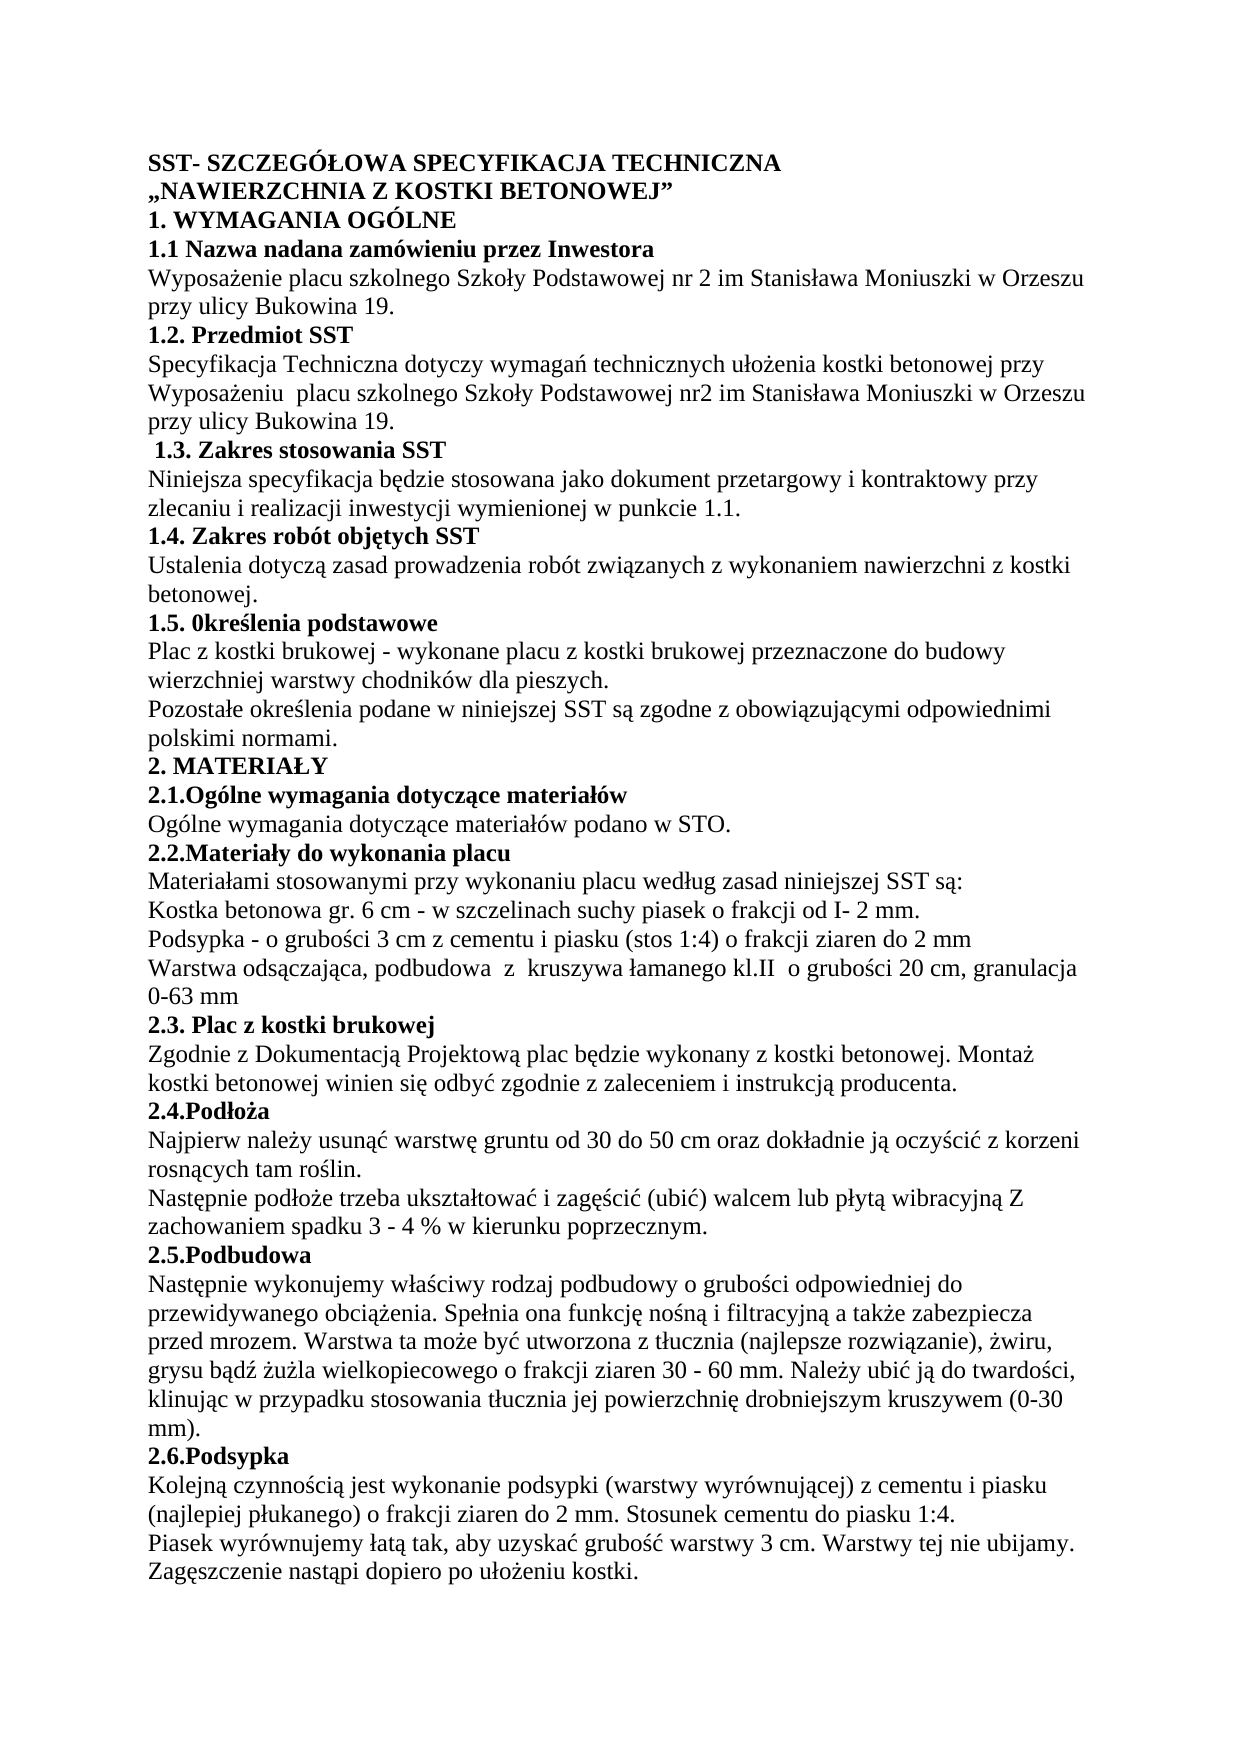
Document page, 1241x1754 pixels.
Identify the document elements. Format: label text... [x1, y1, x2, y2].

text Specyfikacja Techniczna dotyczy wymagań technicznych ułożenia kostki betonowej przy Wyposażeniu placu szkolnego Szkoły Podstawowej nr2 im Stanisława Moniuszki w Orzeszu przy ulicy Bukowina 19. [148, 349, 1093, 435]
text Następnie wykonujemy właściwy rodzaj podbudowy o grubości odpowiedniej do przewidywanego obciążenia. Spełnia ona funkcję nośną i filtracyjną a także zabezpiecza przed mrozem. Warstwa ta może być utworzona z tłucznia (najlepsze rozwiązanie), żwiru, grysu bądź żużla wielkopiecowego o frakcji ziaren 30 - 60 mm. Należy ubić ją do twardości, klinując w przypadku stosowania tłucznia jej powierzchnię drobniejszym kruszywem (0-30 mm). [148, 1269, 1093, 1441]
text rosnących tam roślin. [148, 1154, 1093, 1183]
text Wyposażenie placu szkolnego Szkoły Podstawowej nr 2 im Stanisława Moniuszki w Orzeszu przy ulicy Bukowina 19. [148, 263, 1093, 320]
text 2.6.Podsypka [148, 1441, 1093, 1470]
text Warstwa odsączająca, podbudowa z kruszywa łamanego kl.II o grubości 20 cm, granulacja [148, 953, 1093, 981]
text 0-63 mm [148, 981, 1093, 1010]
text Kolejną czynnością jest wykonanie podsypki (warstwy wyrównującej) z cementu i piasku (najlepiej płukanego) o frakcji ziaren do 2 mm. Stosunek cementu do piasku 1:4. [148, 1470, 1093, 1528]
text 1.4. Zakres robót objętych SST [148, 521, 1093, 550]
text 2. MATERIAŁY [148, 751, 1093, 780]
text 1.1 Nazwa nadana zamówieniu przez Inwestora [148, 234, 1093, 263]
text Następnie podłoże trzeba ukształtować i zagęścić (ubić) walcem lub płytą wibracyjną Z [148, 1183, 1093, 1211]
text 1.3. Zakres stosowania SST [148, 435, 1093, 464]
text Pozostałe określenia podane w niniejszej SST są zgodne z obowiązującymi odpowiednimi polskimi normami. [148, 694, 1093, 751]
text Podsypka - o grubości 3 cm z cementu i piasku (stos 1:4) o frakcji ziaren do 2 mm [148, 924, 1093, 953]
text Najpierw należy usunąć warstwę gruntu od 30 do 50 cm oraz dokładnie ją oczyścić z korzeni [148, 1125, 1093, 1154]
text 1. WYMAGANIA OGÓLNE [148, 205, 1093, 234]
text SST- SZCZEGÓŁOWA SPECYFIKACJA TECHNICZNA [148, 148, 1093, 176]
text 2.5.Podbudowa [148, 1240, 1093, 1269]
text Niniejsza specyfikacja będzie stosowana jako dokument przetargowy i kontraktowy przy zlecaniu i realizacji inwestycji wymienionej w punkcie 1.1. [148, 464, 1093, 521]
text Zgodnie z Dokumentacją Projektową plac będzie wykonany z kostki betonowej. Montaż kostki betonowej winien się odbyć zgodnie z zaleceniem i instrukcją producenta. [148, 1039, 1093, 1096]
text wierzchniej warstwy chodników dla pieszych. [148, 665, 1093, 694]
text Plac z kostki brukowej - wykonane placu z kostki brukowej przeznaczone do budowy [148, 636, 1093, 665]
text Materiałami stosowanymi przy wykonaniu placu według zasad niniejszej SST są: [148, 866, 1093, 895]
text 2.4.Podłoża [148, 1096, 1093, 1125]
text 2.2.Materiały do wykonania placu [148, 838, 1093, 866]
text 1.2. Przedmiot SST [148, 320, 1093, 349]
text betonowej. [148, 579, 1093, 608]
text Ogólne wymagania dotyczące materiałów podano w STO. [148, 809, 1093, 838]
text 2.3. Plac z kostki brukowej [148, 1010, 1093, 1039]
text zachowaniem spadku 3 - 4 % w kierunku poprzecznym. [148, 1211, 1093, 1240]
text Ustalenia dotyczą zasad prowadzenia robót związanych z wykonaniem nawierzchni z kostki [148, 550, 1093, 579]
text 1.5. 0kreślenia podstawowe [148, 608, 1093, 636]
text Kostka betonowa gr. 6 cm - w szczelinach suchy piasek o frakcji od I- 2 mm. [148, 895, 1093, 924]
text „NAWIERZCHNIA Z KOSTKI BETONOWEJ” [148, 176, 1093, 205]
text 2.1.Ogólne wymagania dotyczące materiałów [148, 780, 1093, 809]
text Piasek wyrównujemy łatą tak, aby uzyskać grubość warstwy 3 cm. Warstwy tej nie ubijamy. Zagęszczenie nastąpi dopiero po ułożeniu kostki. [148, 1528, 1093, 1585]
